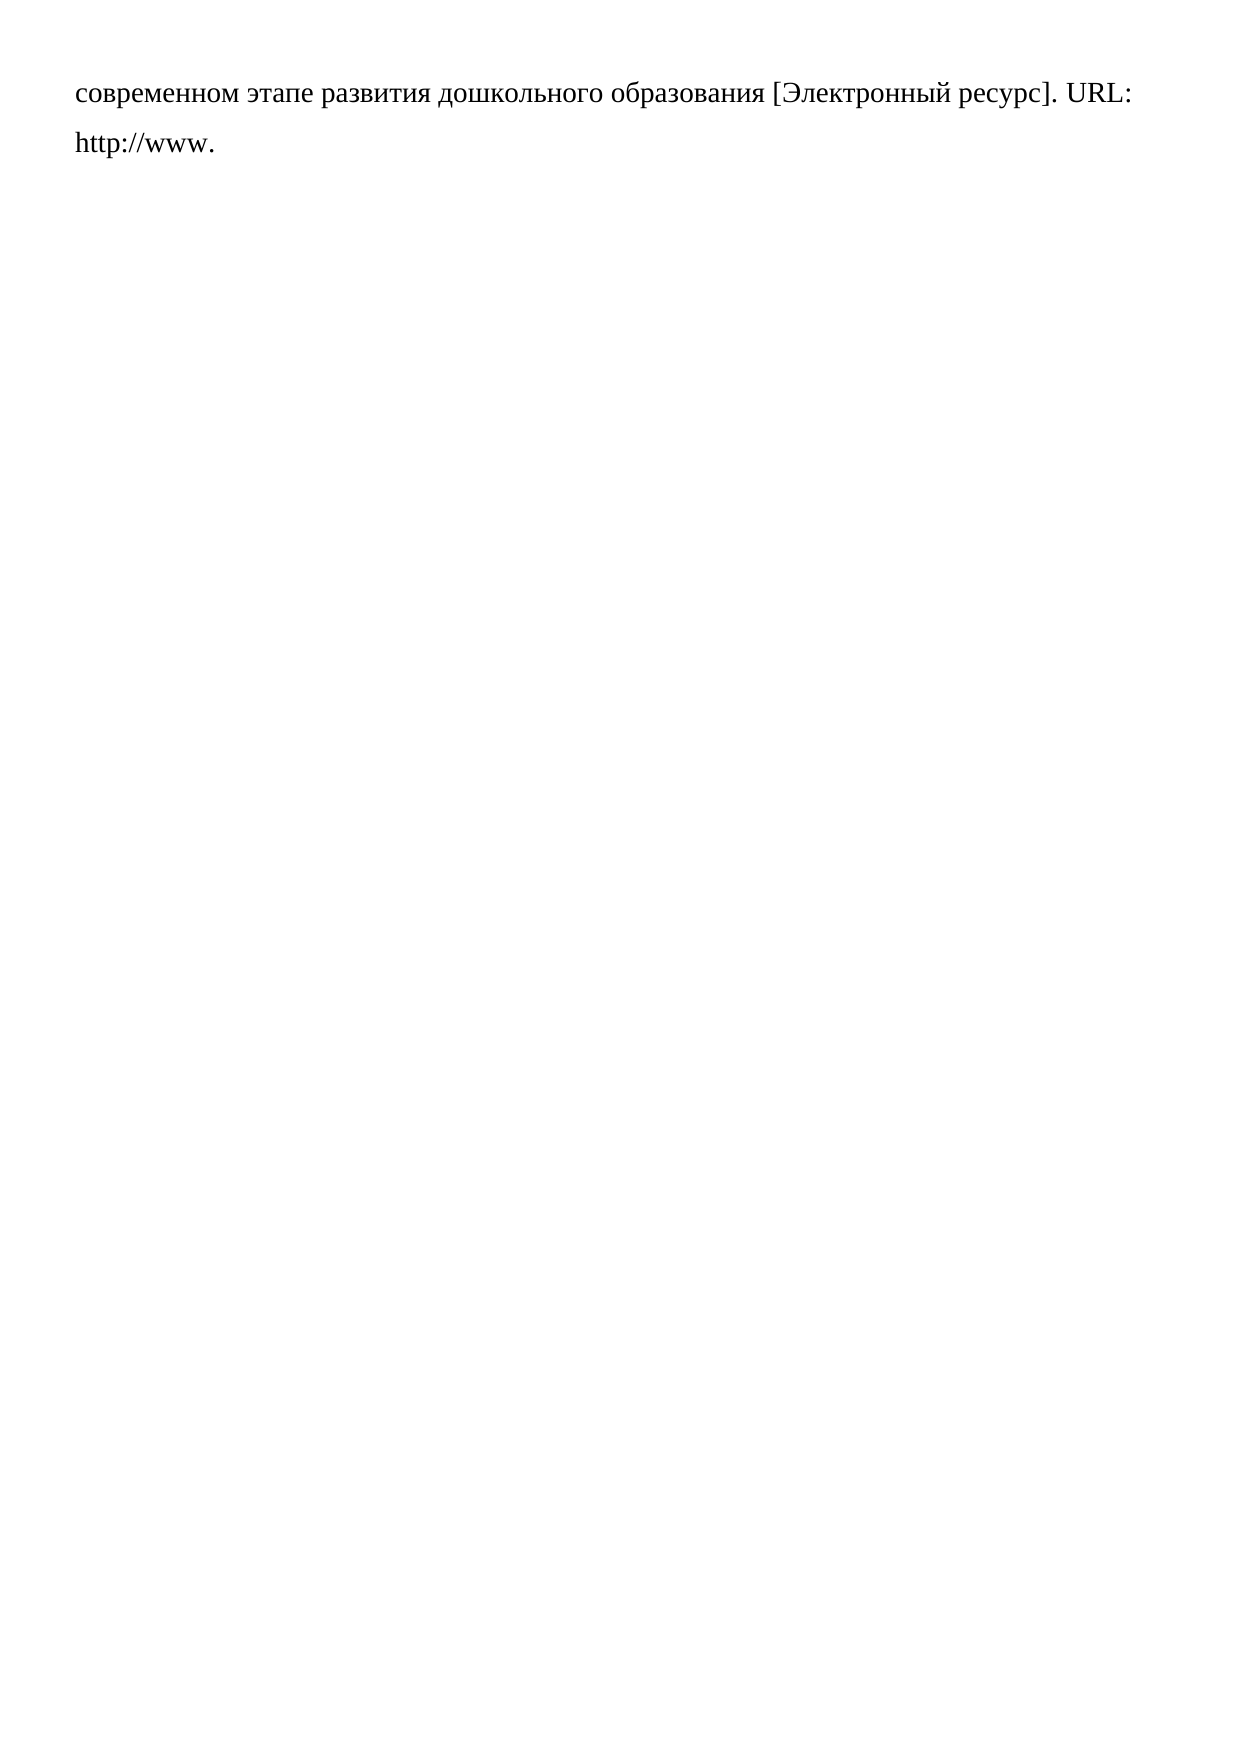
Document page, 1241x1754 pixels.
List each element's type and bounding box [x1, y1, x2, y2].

text [75, 75, 1165, 159]
